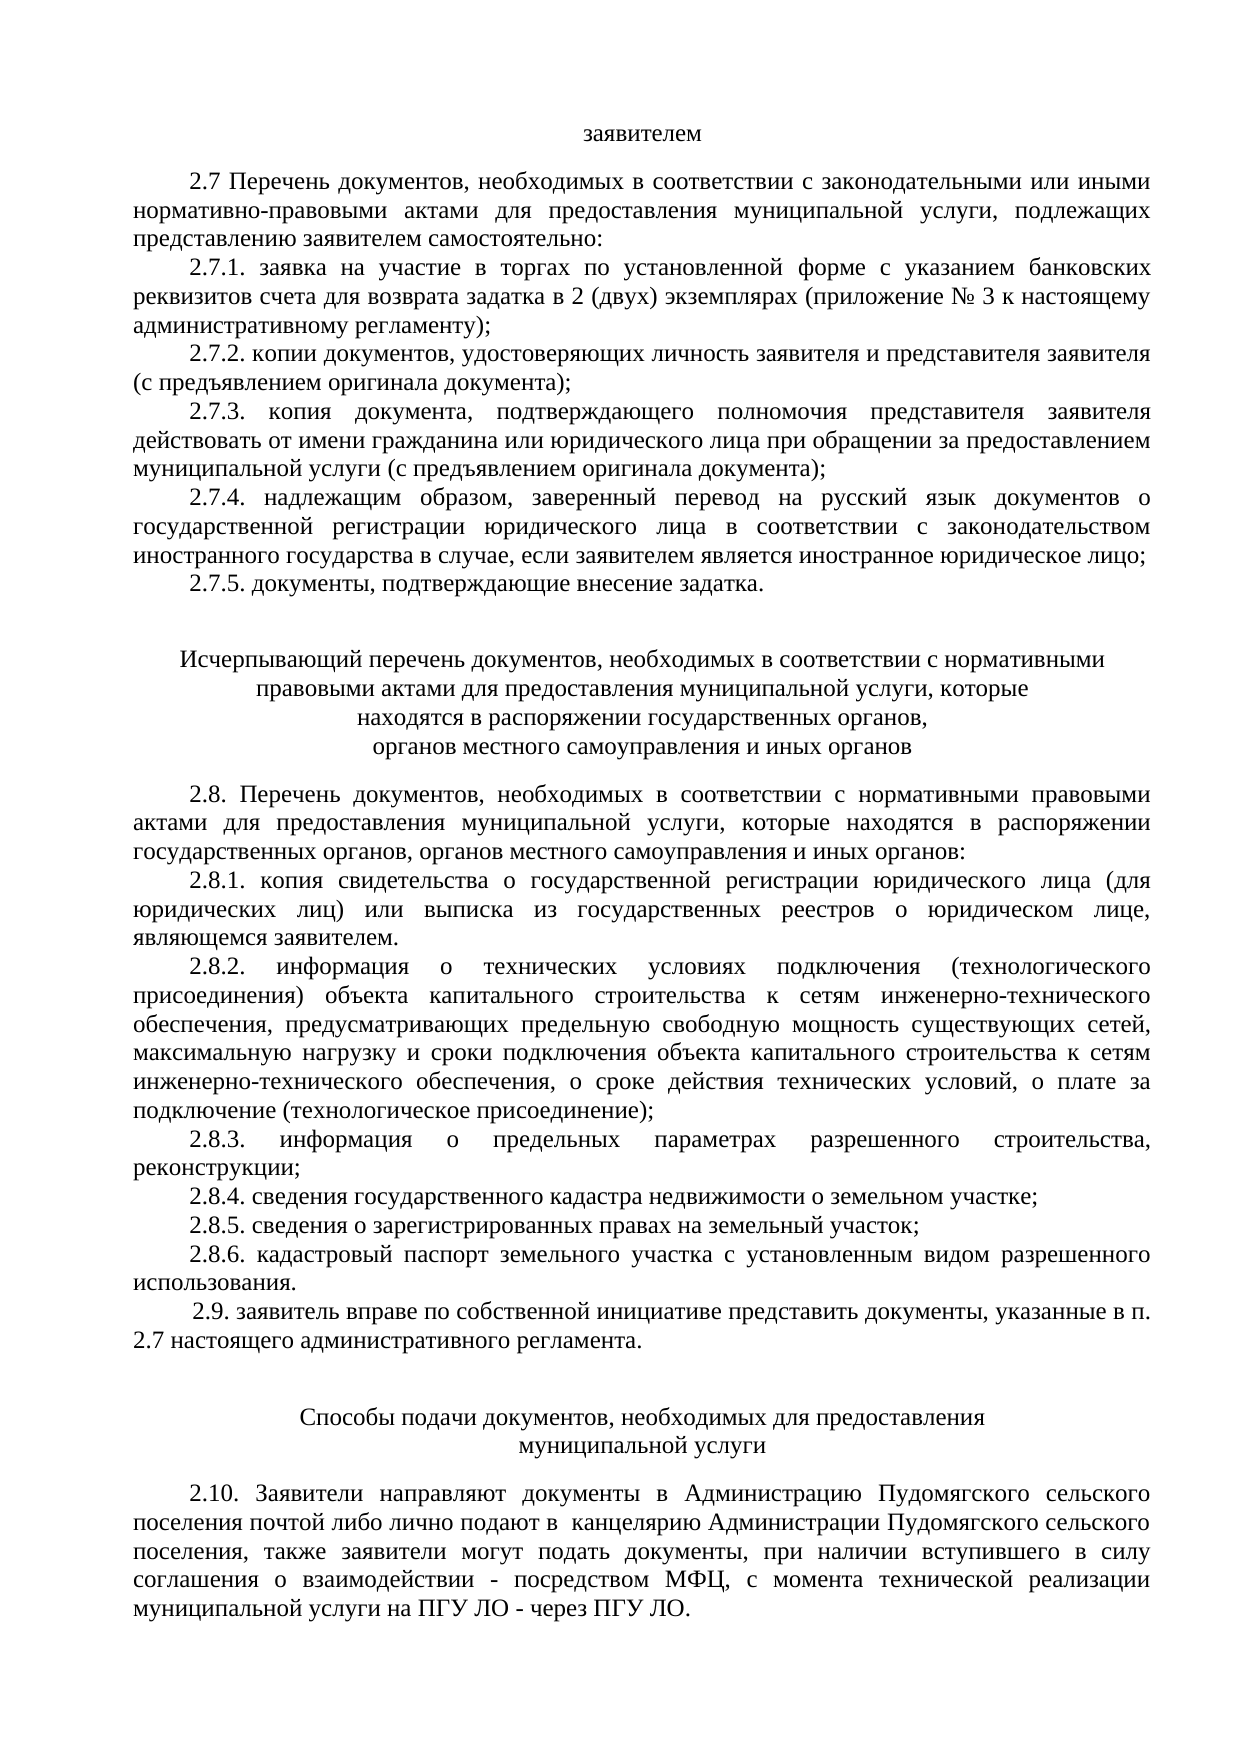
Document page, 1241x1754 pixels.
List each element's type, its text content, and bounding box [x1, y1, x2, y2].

text 2.7.3. копия документа, подтверждающего полномочия представителя заявителя действовать от имени гражданина или юридического лица при обращении за предоставлением муниципальной услуги (с предъявлением оригинала документа); [133, 396, 1152, 482]
text заявителем [133, 118, 1152, 147]
text находятся в распоряжении государственных органов, [133, 702, 1152, 731]
text муниципальной услуги [133, 1430, 1152, 1459]
text Исчерпывающий перечень документов, необходимых в соответствии с нормативными правовыми актами для предоставления муниципальной услуги, которые [133, 644, 1152, 702]
text 2.8.3. информация о предельных параметрах разрешенного строительства, реконструкции; [133, 1124, 1152, 1181]
text органов местного самоуправления и иных органов [133, 731, 1152, 759]
text 2.9. заявитель вправе по собственной инициативе представить документы, указанные в п. 2.7 настоящего административного регламента. [133, 1296, 1152, 1354]
text Способы подачи документов, необходимых для предоставления [133, 1402, 1152, 1430]
text 2.8.4. сведения государственного кадастра недвижимости о земельном участке; [133, 1181, 1152, 1210]
text 2.8.2. информация о технических условиях подключения (технологического присоединения) объекта капитального строительства к сетям инженерно-технического обеспечения, предусматривающих предельную свободную мощность существующих сетей, максимальную нагрузку и сроки подключения объекта капитального строительства к сетям инженерно-технического обеспечения, о сроке действия технических условий, о плате за подключение (технологическое присоединение); [133, 951, 1152, 1124]
text 2.7.2. копии документов, удостоверяющих личность заявителя и представителя заявителя (с предъявлением оригинала документа); [133, 338, 1152, 396]
text 2.8. Перечень документов, необходимых в соответствии с нормативными правовыми актами для предоставления муниципальной услуги, которые находятся в распоряжении государственных органов, органов местного самоуправления и иных органов: [133, 779, 1152, 865]
text 2.7.4. надлежащим образом, заверенный перевод на русский язык документов о государственной регистрации юридического лица в соответствии с законодательством иностранного государства в случае, если заявителем является иностранное юридическое лицо; [133, 482, 1152, 568]
text 2.7 Перечень документов, необходимых в соответствии с законодательными или иными нормативно-правовыми актами для предоставления муниципальной услуги, подлежащих представлению заявителем самостоятельно: [133, 166, 1152, 252]
text 2.8.5. сведения о зарегистрированных правах на земельный участок; [133, 1210, 1152, 1239]
text 2.7.5. документы, подтверждающие внесение задатка. [133, 568, 1152, 597]
text 2.10. Заявители направляют документы в Администрацию Пудомягского сельского поселения почтой либо лично подают в канцелярию Администрации Пудомягского сельского поселения, также заявители могут подать документы, при наличии вступившего в силу соглашения о взаимодействии - посредством МФЦ, с момента технической реализации муниципальной услуги на ПГУ ЛО - через ПГУ ЛО. [133, 1478, 1152, 1622]
text 2.8.6. кадастровый паспорт земельного участка с установленным видом разрешенного использования. [133, 1239, 1152, 1296]
text 2.8.1. копия свидетельства о государственной регистрации юридического лица (для юридических лиц) или выписка из государственных реестров о юридическом лице, являющемся заявителем. [133, 865, 1152, 951]
text 2.7.1. заявка на участие в торгах по установленной форме с указанием банковских реквизитов счета для возврата задатка в 2 (двух) экземплярах (приложение № 3 к настоящему административному регламенту); [133, 252, 1152, 338]
